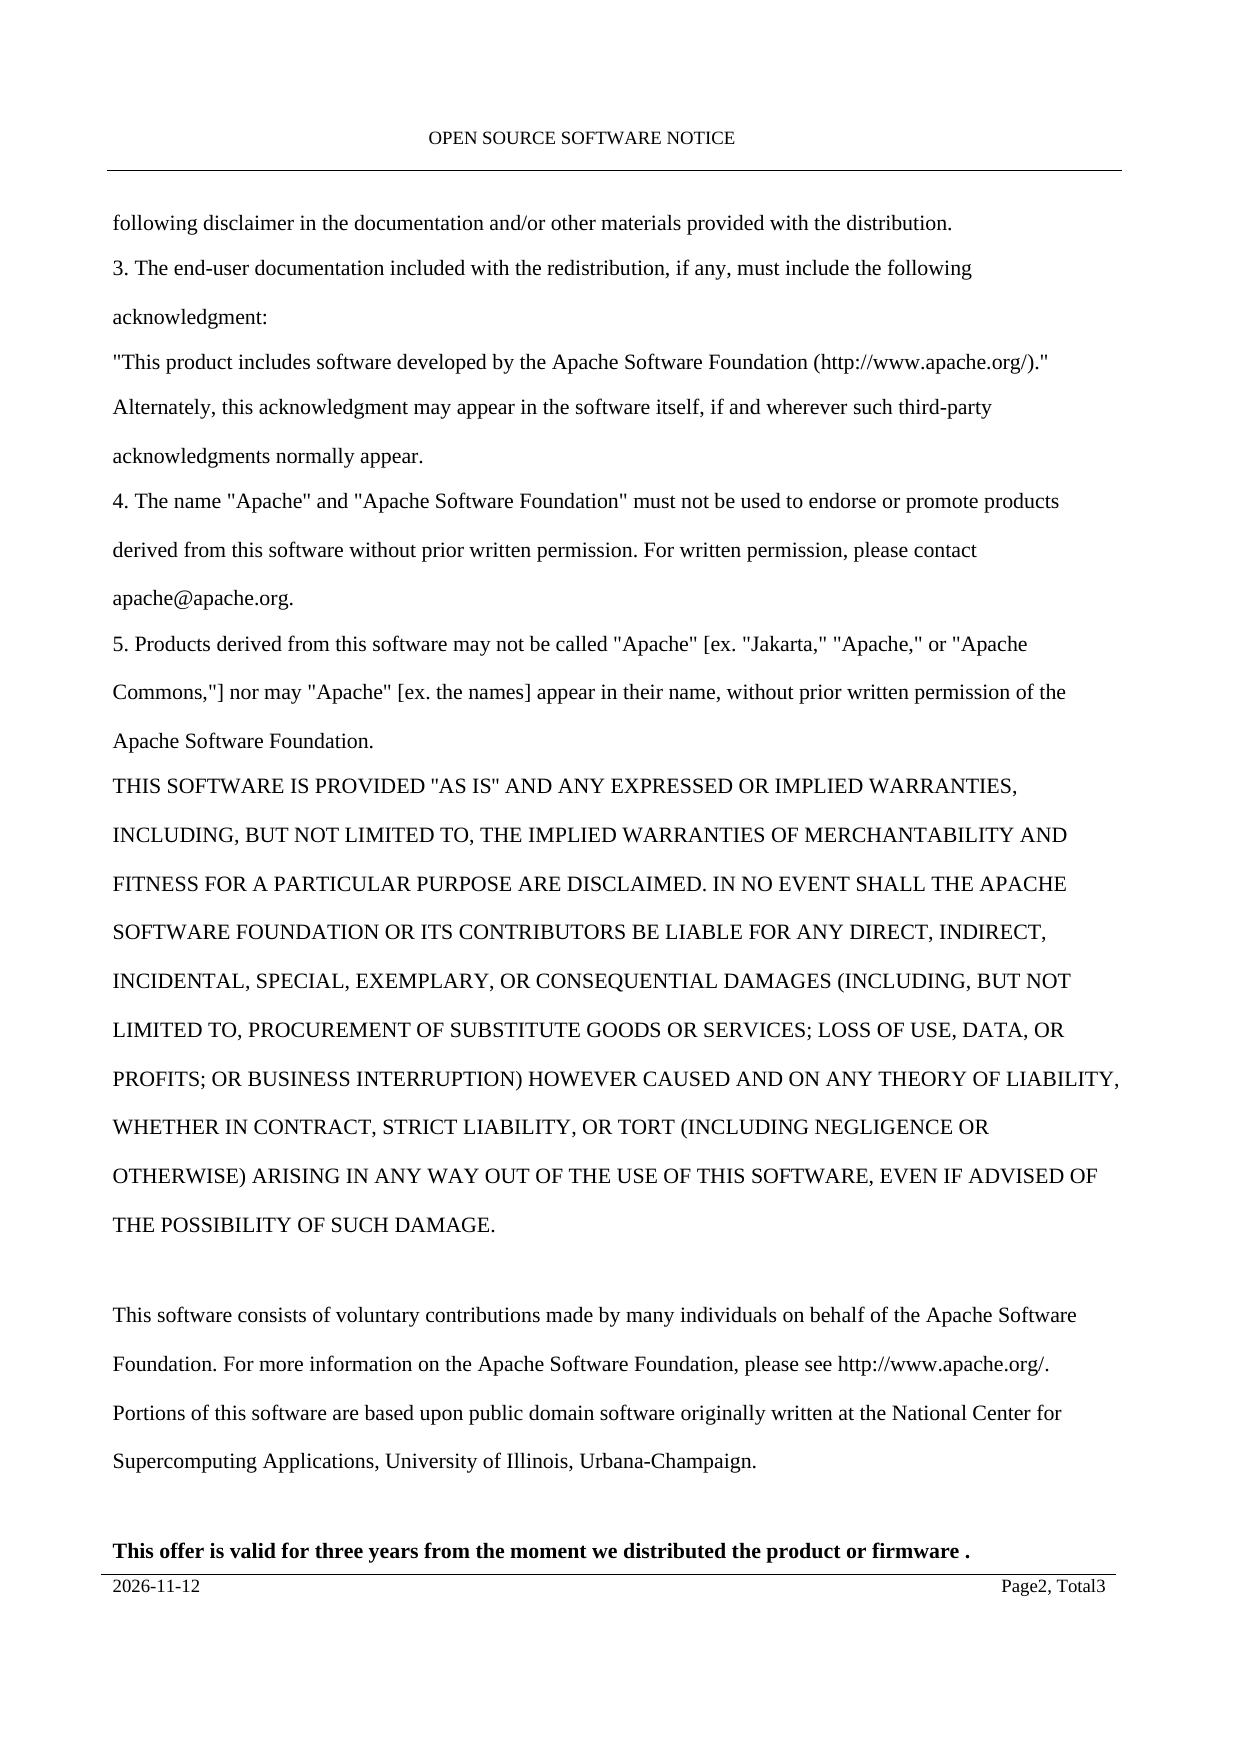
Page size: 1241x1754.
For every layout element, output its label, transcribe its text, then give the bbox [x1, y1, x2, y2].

text This offer is valid for three years from the moment we distributed the product or firmware . [112, 1535, 1128, 1567]
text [112, 206, 1128, 239]
text This software consists of voluntary contributions made by many individuals on behalf of the Apache Software Foundation. For more information on the Apache Software Foundation, please see http://www.apache.org/. Portions of this software are based upon public domain software originally written at the National Center for Supercomputing Applications, University of Illinois, Urbana-Champaign. [112, 1298, 1128, 1477]
text 5. Products derived from this software may not be called "Apache" [ex. "Jakarta," "Apache," or "Apache Commons,"] nor may "Apache" [ex. the names] appear in their name, without prior written permission of the Apache Software Foundation. [112, 627, 1128, 757]
text 3. The end-user documentation included with the redistribution, if any, must include the following acknowledgment: [112, 251, 1128, 333]
text "This product includes software developed by the Apache Software Foundation (http://www.apache.org/)." [112, 345, 1128, 378]
text THIS SOFTWARE IS PROVIDED ''AS IS'' AND ANY EXPRESSED OR IMPLIED WARRANTIES, INCLUDING, BUT NOT LIMITED TO, THE IMPLIED WARRANTIES OF MERCHANTABILITY AND FITNESS FOR A PARTICULAR PURPOSE ARE DISCLAIMED. IN NO EVENT SHALL THE APACHE SOFTWARE FOUNDATION OR ITS CONTRIBUTORS BE LIABLE FOR ANY DIRECT, INDIRECT, INCIDENTAL, SPECIAL, EXEMPLARY, OR CONSEQUENTIAL DAMAGES (INCLUDING, BUT NOT LIMITED TO, PROCUREMENT OF SUBSTITUTE GOODS OR SERVICES; LOSS OF USE, DATA, OR PROFITS; OR BUSINESS INTERRUPTION) HOWEVER CAUSED AND ON ANY THEORY OF LIABILITY, WHETHER IN CONTRACT, STRICT LIABILITY, OR TORT (INCLUDING NEGLIGENCE OR OTHERWISE) ARISING IN ANY WAY OUT OF THE USE OF THIS SOFTWARE, EVEN IF ADVISED OF THE POSSIBILITY OF SUCH DAMAGE. [112, 769, 1128, 1241]
text Alternately, this acknowledgment may appear in the software itself, if and wherever such third-party acknowledgments normally appear. [112, 390, 1128, 472]
text 4. The name "Apache" and "Apache Software Foundation" must not be used to endorse or promote products derived from this software without prior written permission. For written permission, please contact apache@apache.org. [112, 484, 1128, 614]
